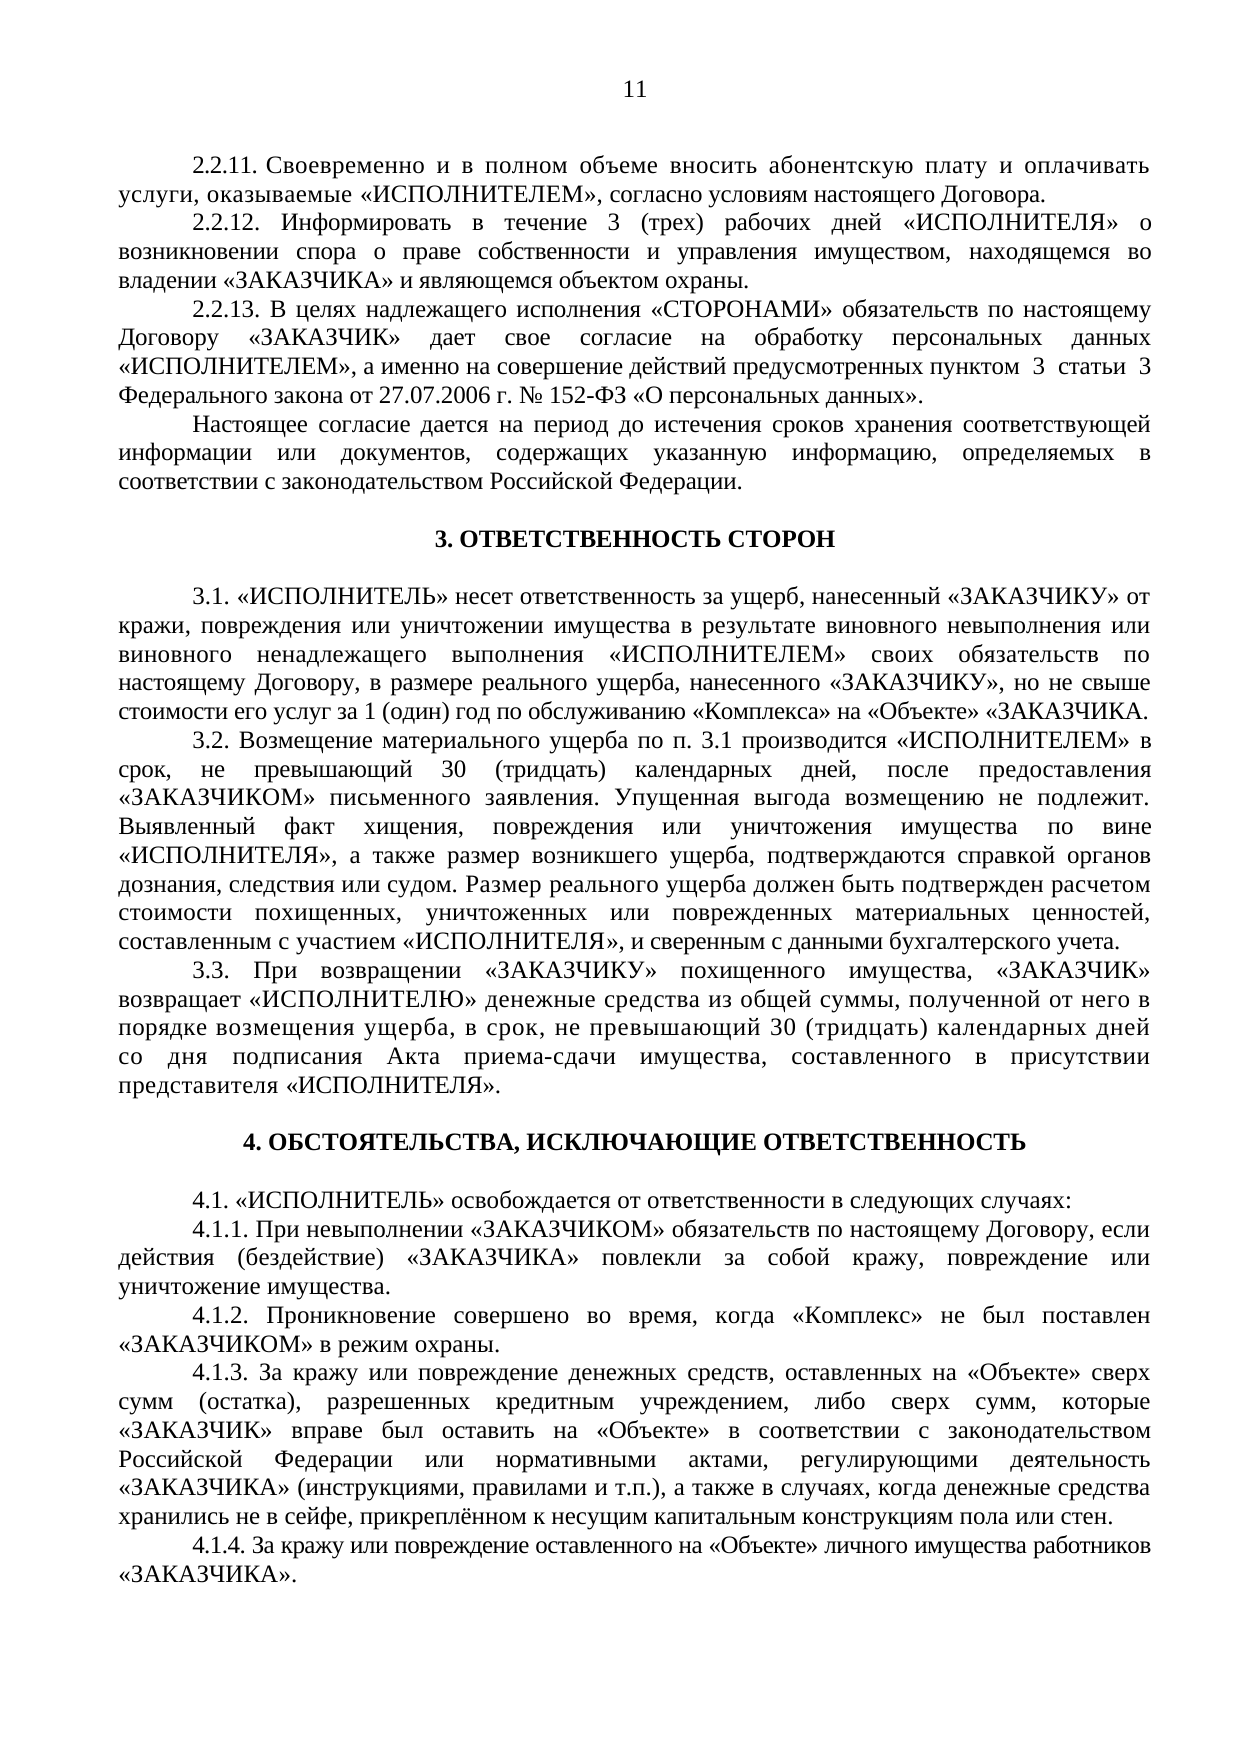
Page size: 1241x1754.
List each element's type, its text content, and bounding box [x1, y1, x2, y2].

text 4.1.2. Проникновение совершено во время, когда «Комплекс» не был поставлен «ЗАКАЗЧИКОМ» в режим охраны. [118, 1300, 1152, 1357]
text 4. Обстоятельства, исключающие ответственность [118, 1127, 1152, 1156]
text 4.1. «ИСПОЛНИТЕЛЬ» освобождается от ответственности в следующих случаях: [118, 1185, 1152, 1214]
text 3.2. Возмещение материального ущерба по п. 3.1 производится «ИСПОЛНИТЕЛЕМ» в срок, не превышающий 30 (тридцать) календарных дней, после предоставления «ЗАКАЗЧИКОМ» письменного заявления. Упущенная выгода возмещению не подлежит. Выявленный факт хищения, повреждения или уничтожения имущества по вине «ИСПОЛНИТЕЛЯ», а также размер возникшего ущерба, подтверждаются справкой органов дознания, следствия или судом. Размер реального ущерба должен быть подтвержден расчетом стоимости похищенных, уничтоженных или поврежденных материальных ценностей, составленным с участием «ИСПОЛНИТЕЛЯ», и сверенным с данными бухгалтерского учета. [118, 725, 1152, 955]
text 3.1. «ИСПОЛНИТЕЛЬ» несет ответственность за ущерб, нанесенный «ЗАКАЗЧИКУ» от кражи, повреждения или уничтожении имущества в результате виновного невыполнения или виновного ненадлежащего выполнения «ИСПОЛНИТЕЛЕМ» своих обязательств по настоящему Договору, в размере реального ущерба, нанесенного «ЗАКАЗЧИКУ», но не свыше стоимости его услуг за 1 (один) год по обслуживанию «Комплекса» на «Объекте» «ЗАКАЗЧИКА. [118, 581, 1152, 725]
text 2.2.13. В целях надлежащего исполнения «СТОРОНАМИ» обязательств по настоящему Договору «ЗАКАЗЧИК» дает свое согласие на обработку персональных данных «ИСПОЛНИТЕЛЕМ», а именно на совершение действий предусмотренных пунктом 3 статьи 3 Федерального закона от 27.07.2006 г. № 152-ФЗ «О персональных данных». [118, 294, 1152, 409]
text 4.1.4. За кражу или повреждение оставленного на «Объекте» личного имущества работников «ЗАКАЗЧИКА». [118, 1530, 1152, 1587]
text 4.1.1. При невыполнении «ЗАКАЗЧИКОМ» обязательств по настоящему Договору, если действия (бездействие) «ЗАКАЗЧИКА» повлекли за собой кражу, повреждение или уничтожение имущества. [118, 1214, 1152, 1300]
text 3. ОТВЕТСТВЕННОСТЬ СТОРОН [118, 524, 1152, 552]
text 2.2.12. Информировать в течение 3 (трех) рабочих дней «ИСПОЛНИТЕЛЯ» о возникновении спора о праве собственности и управления имуществом, находящемся во владении «ЗАКАЗЧИКА» и являющемся объектом охраны. [118, 207, 1152, 294]
text 4.1.3. За кражу или повреждение денежных средств, оставленных на «Объекте» сверх сумм (остатка), разрешенных кредитным учреждением, либо сверх сумм, которые «ЗАКАЗЧИК» вправе был оставить на «Объекте» в соответствии с законодательством Российской Федерации или нормативными актами, регулирующими деятельность «ЗАКАЗЧИКА» (инструкциями, правилами и т.п.), а также в случаях, когда денежные средства хранились не в сейфе, прикреплённом к несущим капитальным конструкциям пола или стен. [118, 1357, 1152, 1530]
text Настоящее согласие дается на период до истечения сроков хранения соответствующей информации или документов, содержащих указанную информацию, определяемых в соответствии с законодательством Российской Федерации. [118, 409, 1152, 495]
text 3.3. При возвращении «ЗАКАЗЧИКУ» похищенного имущества, «ЗАКАЗЧИК» возвращает «ИСПОЛНИТЕЛЮ» денежные средства из общей суммы, полученной от него в порядке возмещения ущерба, в срок, не превышающий 30 (тридцать) календарных дней со дня подписания Акта приема-сдачи имущества, составленного в присутствии представителя «ИСПОЛНИТЕЛЯ». [118, 955, 1152, 1099]
text 2.2.11. Своевременно и в полном объеме вносить абонентскую плату и оплачивать услуги, оказываемые «ИСПОЛНИТЕЛЕМ», согласно условиям настоящего Договора. [118, 150, 1152, 207]
